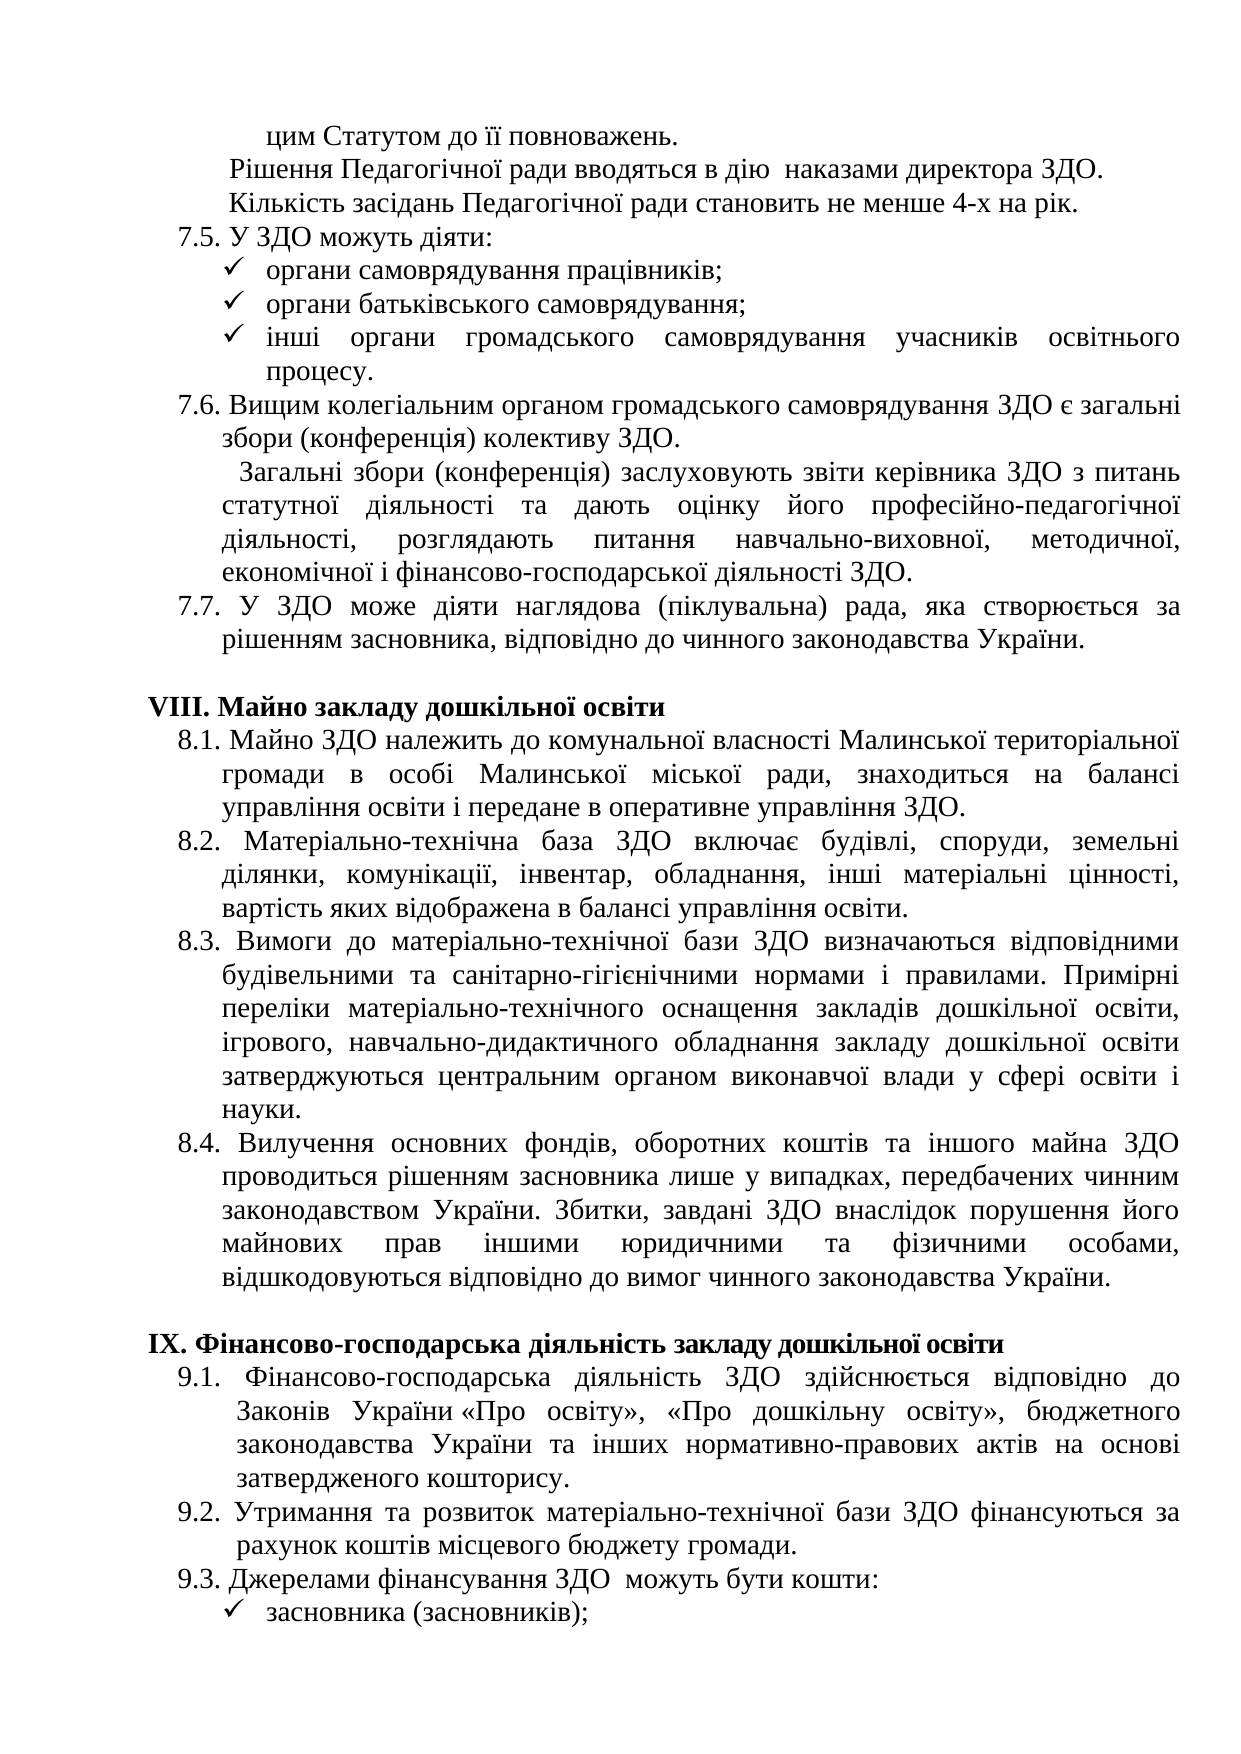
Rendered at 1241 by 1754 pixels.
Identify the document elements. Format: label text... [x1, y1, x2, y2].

list органи самоврядування працівників; [222, 252, 1181, 286]
text Загальні збори (конференція) заслуховують звіти керівника ЗДО з питань статутної діяльності та дають оцінку його професійно-педагогічної діяльності, розглядають питання навчально-виховної, методичної, економічної і фінансово-господарської діяльності ЗДО. [177, 454, 1181, 588]
text ІХ. Фінансово-господарська діяльність закладу дошкільної освіти [59, 1326, 1181, 1359]
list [222, 118, 1181, 152]
list органи батьківського самоврядування; [222, 286, 1181, 319]
text Рішення Педагогічної ради вводяться в дію наказами директора ЗДО. [222, 152, 1181, 185]
text 8.2. Матеріально-технічна база ЗДО включає будівлі, споруди, земельні ділянки, комунікації, інвентар, обладнання, інші матеріальні цінності, вартість яких відображена в балансі управління освіти. [177, 823, 1180, 923]
text 8.3. Вимоги до матеріально-технічної бази ЗДО визначаються відповідними будівельними та санітарно-гігієнічними нормами і правилами. Примірні переліки матеріально-технічного оснащення закладів дошкільної освіти, ігрового, навчально-дидактичного обладнання закладу дошкільної освіти затверджуються центральним органом виконавчої влади у сфері освіти і науки. [177, 923, 1180, 1125]
text 7.5. У ЗДО можуть діяти: [177, 219, 1181, 252]
text 9.3. Джерелами фінансування ЗДО можуть бути кошти: [177, 1561, 1181, 1594]
text 7.6. Вищим колегіальним органом громадського самоврядування ЗДО є загальні збори (конференція) колективу ЗДО. [177, 387, 1181, 454]
text 8.4. Вилучення основних фондів, оборотних коштів та іншого майна ЗДО проводиться рішенням засновника лише у випадках, передбачених чинним законодавством України. Збитки, завдані ЗДО внаслідок порушення його майнових прав іншими юридичними та фізичними особами, відшкодовуються відповідно до вимог чинного законодавства України. [177, 1125, 1180, 1292]
list засновника (засновників); [222, 1594, 1181, 1628]
text 8.1. Майно ЗДО належить до комунальної власності Малинської територіальної громади в особі Малинської міської ради, знаходиться на балансі управління освіти і передане в оперативне управління ЗДО. [177, 722, 1180, 823]
text VIII. Майно закладу дошкільної освіти [59, 689, 1181, 722]
text 7.7. У ЗДО може діяти наглядова (піклувальна) рада, яка створюється за рішенням засновника, відповідно до чинного законодавства України. [177, 588, 1181, 655]
list інші органи громадського самоврядування учасників освітнього процесу. [222, 319, 1181, 387]
text 9.1. Фінансово-господарська діяльність ЗДО здійснюється відповідно до Законів України «Про освіту», «Про дошкільну освіту», бюджетного законодавства України та інших нормативно-правових актів на основі затвердженого кошторису. [177, 1359, 1181, 1494]
text Кількість засідань Педагогічної ради становить не менше 4-х на рік. [177, 185, 1181, 219]
text 9.2. Утримання та розвиток матеріально-технічної бази ЗДО фінансуються за рахунок коштів місцевого бюджету громади. [177, 1494, 1181, 1561]
